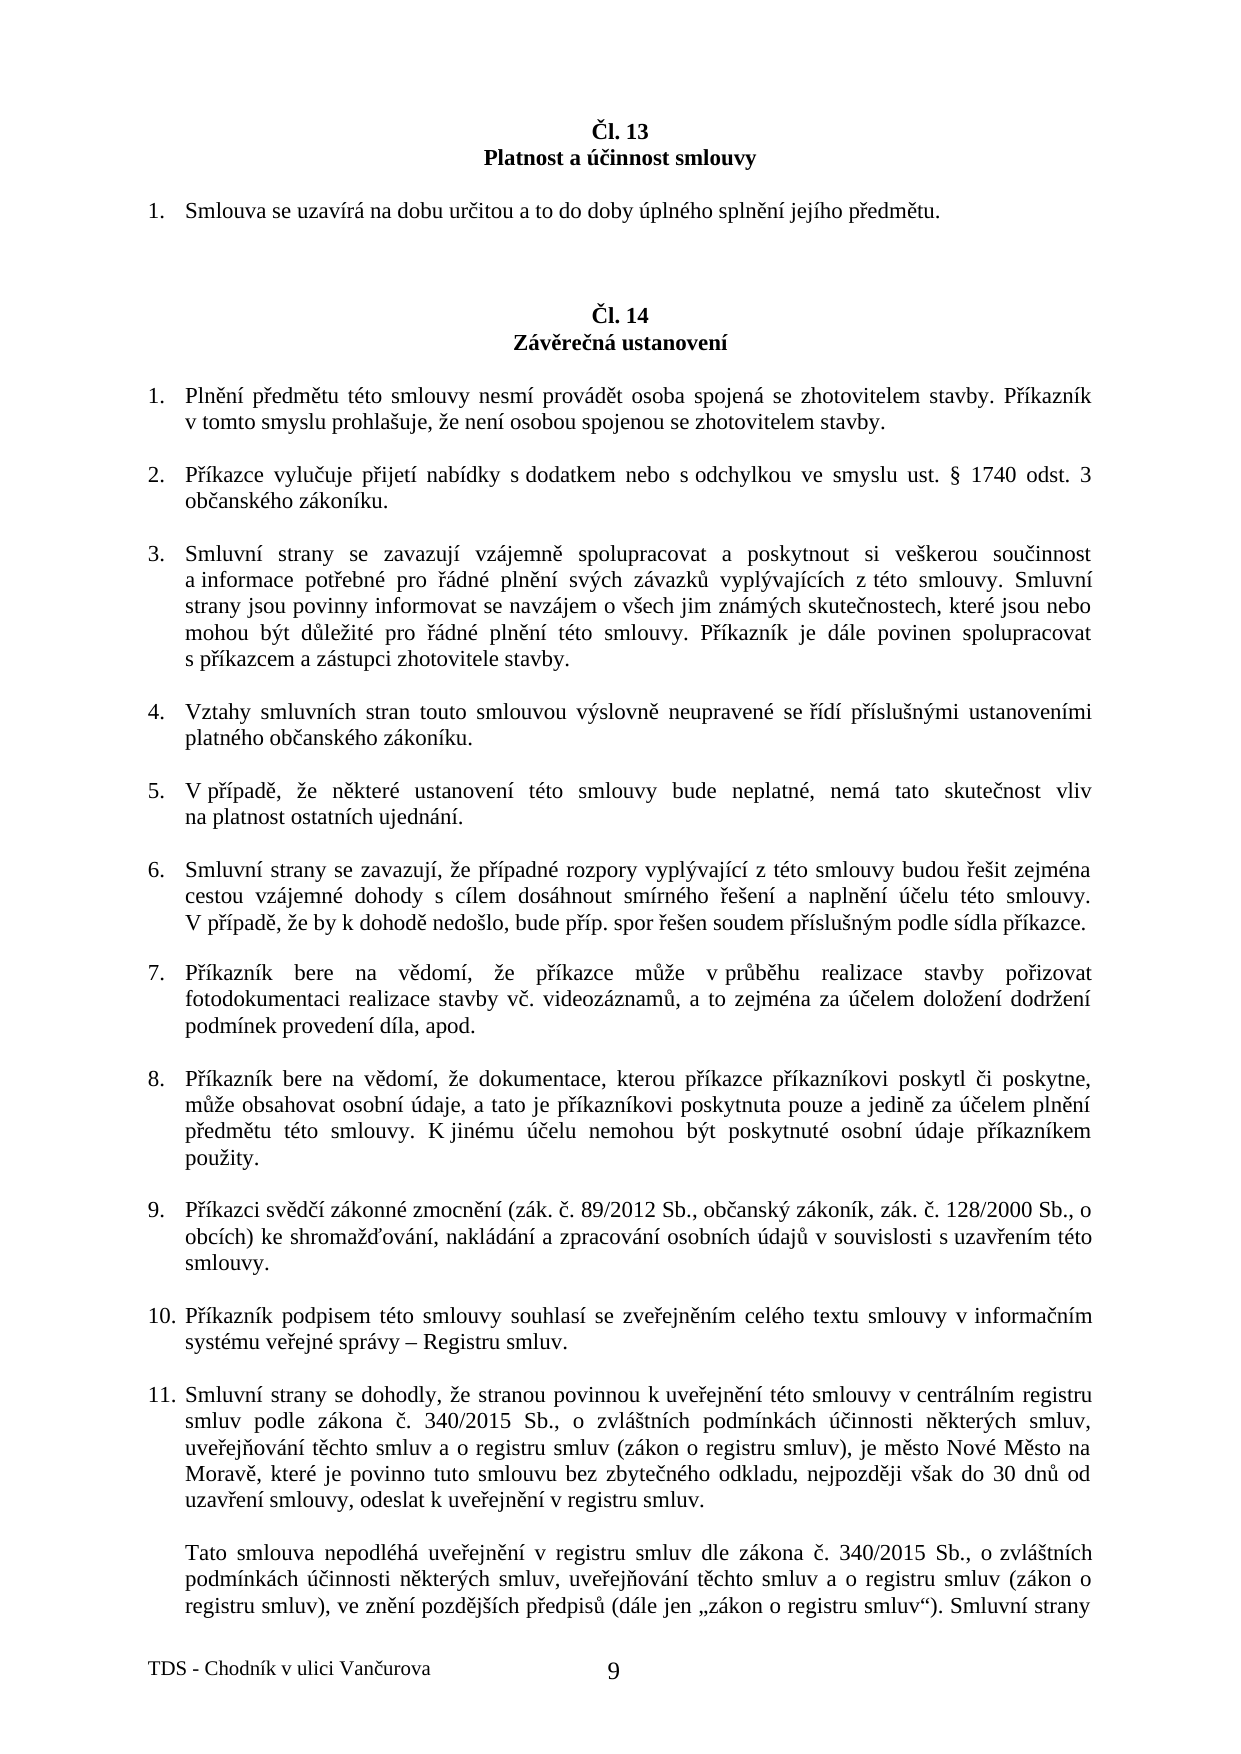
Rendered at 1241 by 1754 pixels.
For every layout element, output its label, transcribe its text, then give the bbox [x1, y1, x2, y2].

list Smluvní strany se zavazují vzájemně spolupracovat a poskytnout si veškerou součinnost a informace potřebné pro řádné plnění svých závazků vyplývajících z této smlouvy. Smluvní strany jsou povinny informovat se navzájem o všech jim známých skutečnostech, které jsou nebo mohou být důležité pro řádné plnění této smlouvy. Příkazník je dále povinen spolupracovat s příkazcem a zástupci zhotovitele stavby. [148, 540, 1092, 672]
text Platnost a účinnost smlouvy [148, 144, 1092, 171]
list Smluvní strany se zavazují, že případné rozpory vyplývající z této smlouvy budou řešit zejména cestou vzájemné dohody s cílem dosáhnout smírného řešení a naplnění účelu této smlouvy. V případě, že by k dohodě nedošlo, bude příp. spor řešen soudem příslušným podle sídla příkazce. [148, 856, 1092, 935]
list Příkazce vylučuje přijetí nabídky s dodatkem nebo s odchylkou ve smyslu ust. § 1740 odst. 3 občanského zákoníku. [148, 461, 1092, 513]
list Plnění předmětu této smlouvy nesmí provádět osoba spojená se zhotovitelem stavby. Příkazník v tomto smyslu prohlašuje, že není osobou spojenou se zhotovitelem stavby. [148, 382, 1092, 434]
list Příkazník podpisem této smlouvy souhlasí se zveřejněním celého textu smlouvy v informačním systému veřejné správy – Registru smluv. [148, 1302, 1092, 1354]
text Čl. 14 [148, 303, 1092, 329]
text Závěrečná ustanovení [148, 329, 1092, 355]
list Smluvní strany se dohodly, že stranou povinnou k uveřejnění této smlouvy v centrálním registru smluv podle zákona č. 340/2015 Sb., o zvláštních podmínkách účinnosti některých smluv, uveřejňování těchto smluv a o registru smluv (zákon o registru smluv), je město Nové Město na Moravě, které je povinno tuto smlouvu bez zbytečného odkladu, nejpozději však do 30 dnů od uzavření smlouvy, odeslat k uveřejnění v registru smluv. [148, 1381, 1092, 1513]
list V případě, že některé ustanovení této smlouvy bude neplatné, nemá tato skutečnost vliv na platnost ostatních ujednání. [148, 777, 1092, 830]
text Čl. 13 [148, 118, 1092, 144]
list Příkazci svědčí zákonné zmocnění (zák. č. 89/2012 Sb., občanský zákoník, zák. č. 128/2000 Sb., o obcích) ke shromažďování, nakládání a zpracování osobních údajů v souvislosti s uzavřením této smlouvy. [148, 1196, 1092, 1275]
list Příkazník bere na vědomí, že příkazce může v průběhu realizace stavby pořizovat fotodokumentaci realizace stavby vč. videozáznamů, a to zejména za účelem doložení dodržení podmínek provedení díla, apod. [148, 959, 1092, 1038]
list Vztahy smluvních stran touto smlouvou výslovně neupravené se řídí příslušnými ustanoveními platného občanského zákoníku. [148, 698, 1092, 751]
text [185, 1539, 1092, 1618]
list Příkazník bere na vědomí, že dokumentace, kterou příkazce příkazníkovi poskytl či poskytne, může obsahovat osobní údaje, a tato je příkazníkovi poskytnuta pouze a jedině za účelem plnění předmětu této smlouvy. K jinému účelu nemohou být poskytnuté osobní údaje příkazníkem použity. [148, 1064, 1092, 1170]
list Smlouva se uzavírá na dobu určitou a to do doby úplného splnění jejího předmětu. [148, 197, 1092, 223]
